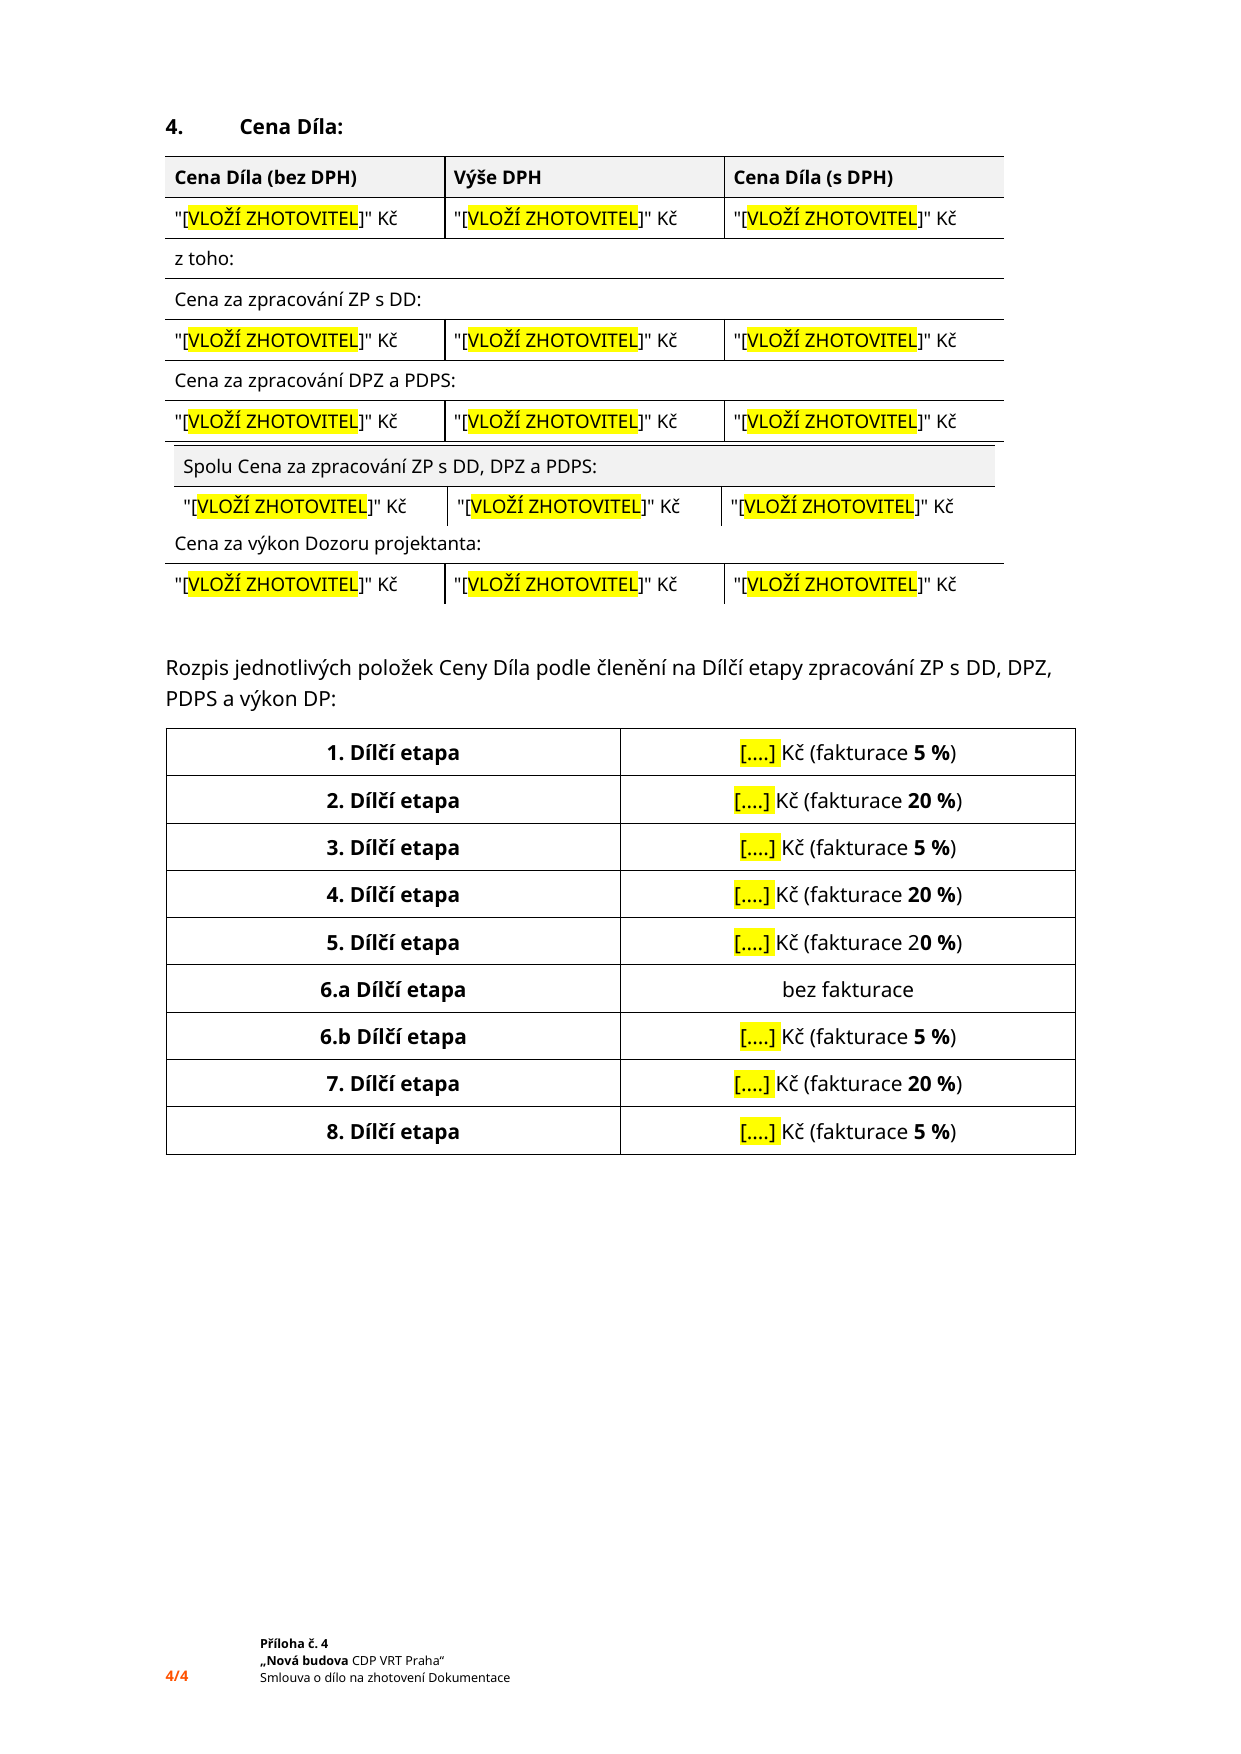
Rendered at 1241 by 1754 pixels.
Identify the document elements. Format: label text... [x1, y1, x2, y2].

table_cell "[VLOŽÍ ZHOTOVITEL]" Kč [446, 401, 724, 441]
table_cell bez fakturace [621, 965, 1075, 1012]
table_cell z toho: [165, 239, 1004, 278]
table_cell Cena za zpracování ZP s DD: [165, 279, 1004, 319]
table_cell 6.b Dílčí etapa [167, 1013, 620, 1059]
table_cell Kč (fakturace 20 %) [621, 871, 1075, 917]
table_cell "[VLOŽÍ ZHOTOVITEL]" Kč [165, 320, 444, 359]
table_cell 6.a Dílčí etapa [167, 965, 620, 1012]
table_cell Kč (fakturace 5 %) [621, 824, 1075, 870]
table_cell 7. Dílčí etapa [167, 1060, 620, 1106]
table_cell "[VLOŽÍ ZHOTOVITEL]" Kč [725, 320, 1004, 359]
table_cell Kč (fakturace 5 %) [621, 1107, 1075, 1153]
table_header Výše DPH [446, 157, 724, 197]
table_cell "[VLOŽÍ ZHOTOVITEL]" Kč [165, 401, 444, 441]
table_cell 5. Dílčí etapa [167, 918, 620, 964]
table_cell "[VLOŽÍ ZHOTOVITEL]" Kč [725, 198, 1004, 237]
table_header Cena Díla (bez DPH) [165, 157, 444, 197]
table_cell "[VLOŽÍ ZHOTOVITEL]" Kč [446, 320, 724, 359]
table_cell 8. Dílčí etapa [167, 1107, 620, 1153]
text 4. Cena Díla: [165, 112, 1075, 141]
table_cell "[VLOŽÍ ZHOTOVITEL]" Kč [725, 401, 1004, 441]
table_cell "[VLOŽÍ ZHOTOVITEL]" Kč [446, 564, 724, 604]
table_cell Cena za výkon Dozoru projektanta: [165, 442, 1004, 563]
table_header Kč (fakturace 5 %) [621, 729, 1075, 775]
text Rozpis jednotlivých položek Ceny Díla podle členění na Dílčí etapy zpracování ZP s DD, DPZ, PDPS a výkon DP: [165, 653, 1075, 712]
table_cell Kč (fakturace 5 %) [621, 1013, 1075, 1059]
table_header Cena Díla (s DPH) [725, 157, 1004, 197]
table_cell "[VLOŽÍ ZHOTOVITEL]" Kč [446, 198, 724, 237]
table_cell "[VLOŽÍ ZHOTOVITEL]" Kč [725, 564, 1004, 604]
table_cell Kč (fakturace 20 %) [621, 1060, 1075, 1106]
table_cell 2. Dílčí etapa [167, 776, 620, 822]
table_cell 3. Dílčí etapa [167, 824, 620, 870]
table_cell "[VLOŽÍ ZHOTOVITEL]" Kč [165, 564, 444, 604]
table_cell Kč (fakturace 20 %) [621, 918, 1075, 964]
table_cell "[VLOŽÍ ZHOTOVITEL]" Kč [165, 198, 444, 237]
table_cell 4. Dílčí etapa [167, 871, 620, 917]
table_cell Kč (fakturace 20 %) [621, 776, 1075, 822]
table_cell Cena za zpracování DPZ a PDPS: [165, 361, 1004, 400]
table_header 1. Dílčí etapa [167, 729, 620, 775]
